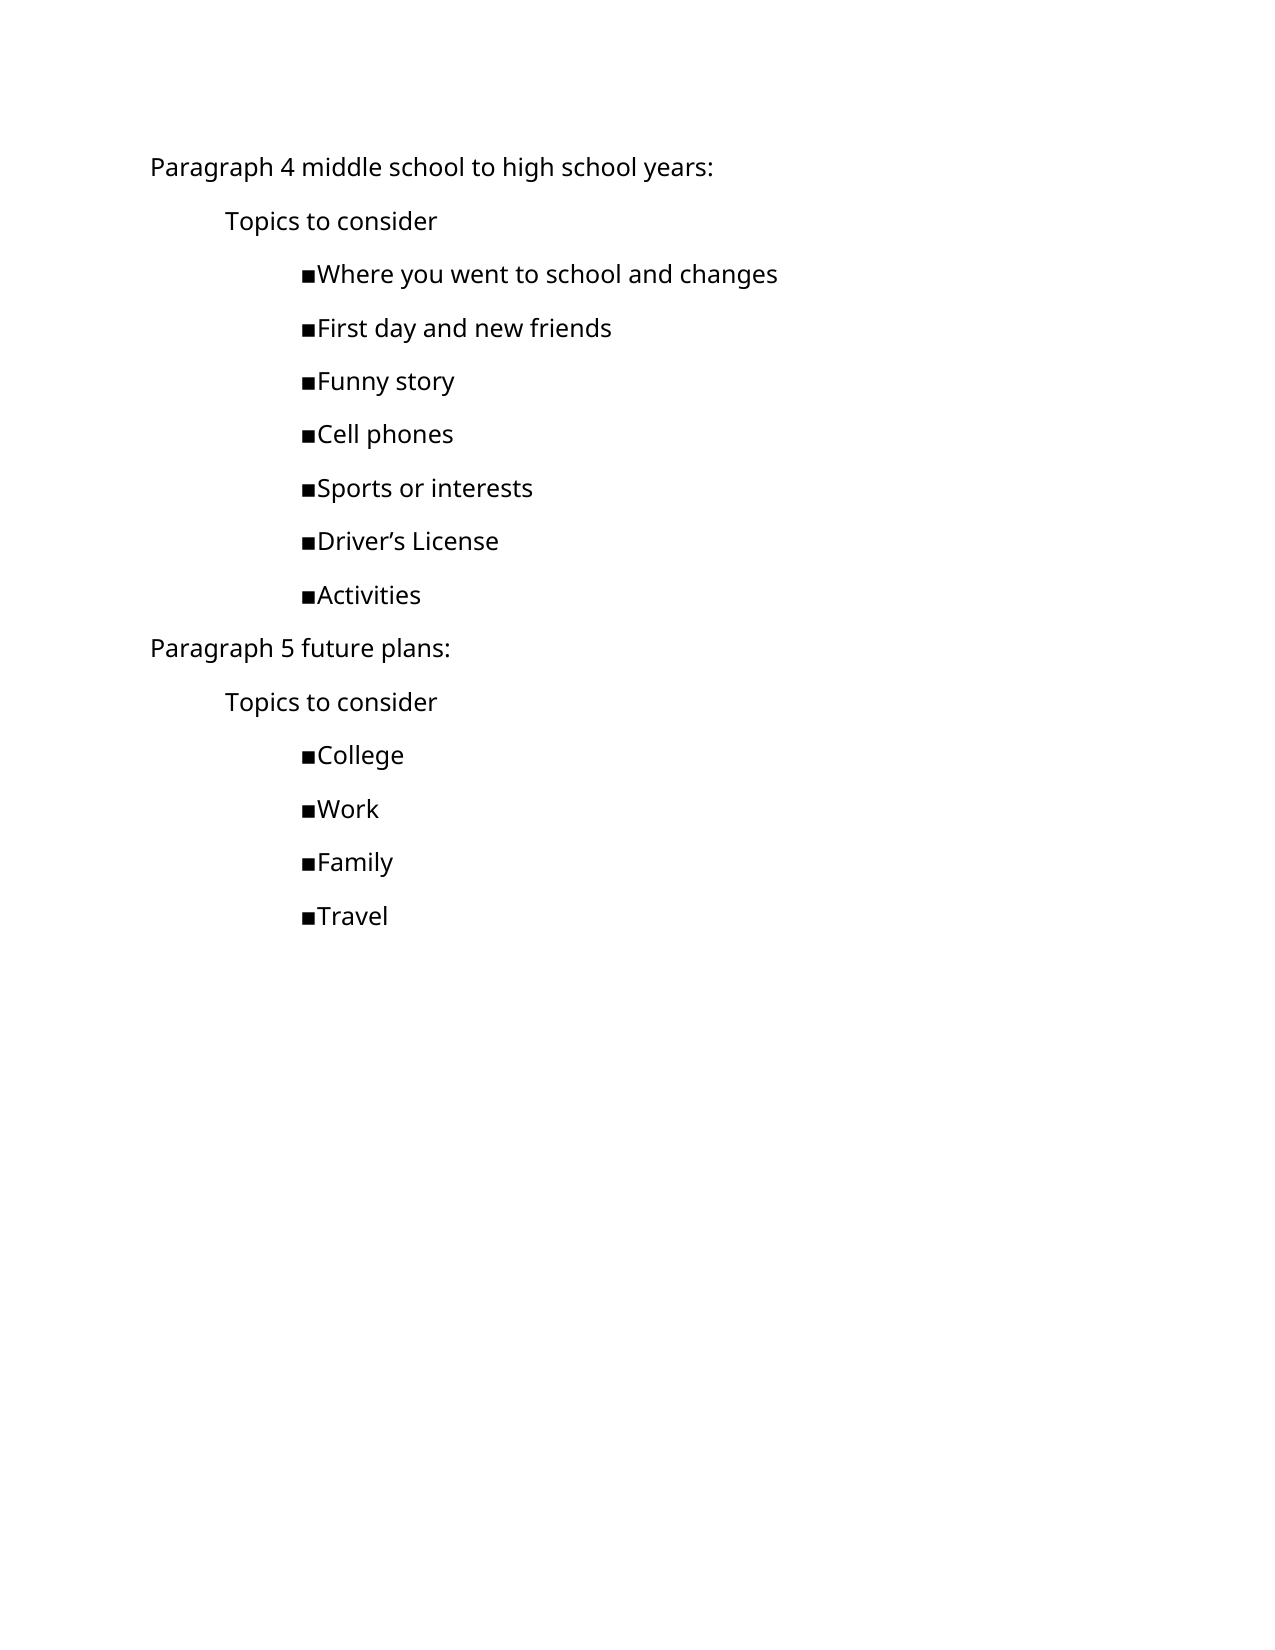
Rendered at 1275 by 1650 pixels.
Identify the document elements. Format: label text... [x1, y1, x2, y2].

text ▪Work [225, 791, 1125, 825]
text ▪Sports or interests [225, 471, 1125, 505]
text ▪College [225, 738, 1125, 772]
text ▪Activities [225, 577, 1125, 612]
text ▪Cell phones [225, 417, 1125, 451]
text Topics to consider [150, 684, 1125, 718]
text ▪Travel [225, 898, 1125, 932]
text ▪First day and new friends [225, 310, 1125, 344]
text ▪Funny story [225, 364, 1125, 398]
text Paragraph 4 middle school to high school years: [150, 150, 1125, 184]
text ▪Driver’s License [225, 524, 1125, 558]
text ▪Where you went to school and changes [225, 257, 1125, 291]
text Topics to consider [150, 203, 1125, 237]
text Paragraph 5 future plans: [150, 631, 1125, 665]
text ▪Family [225, 845, 1125, 879]
